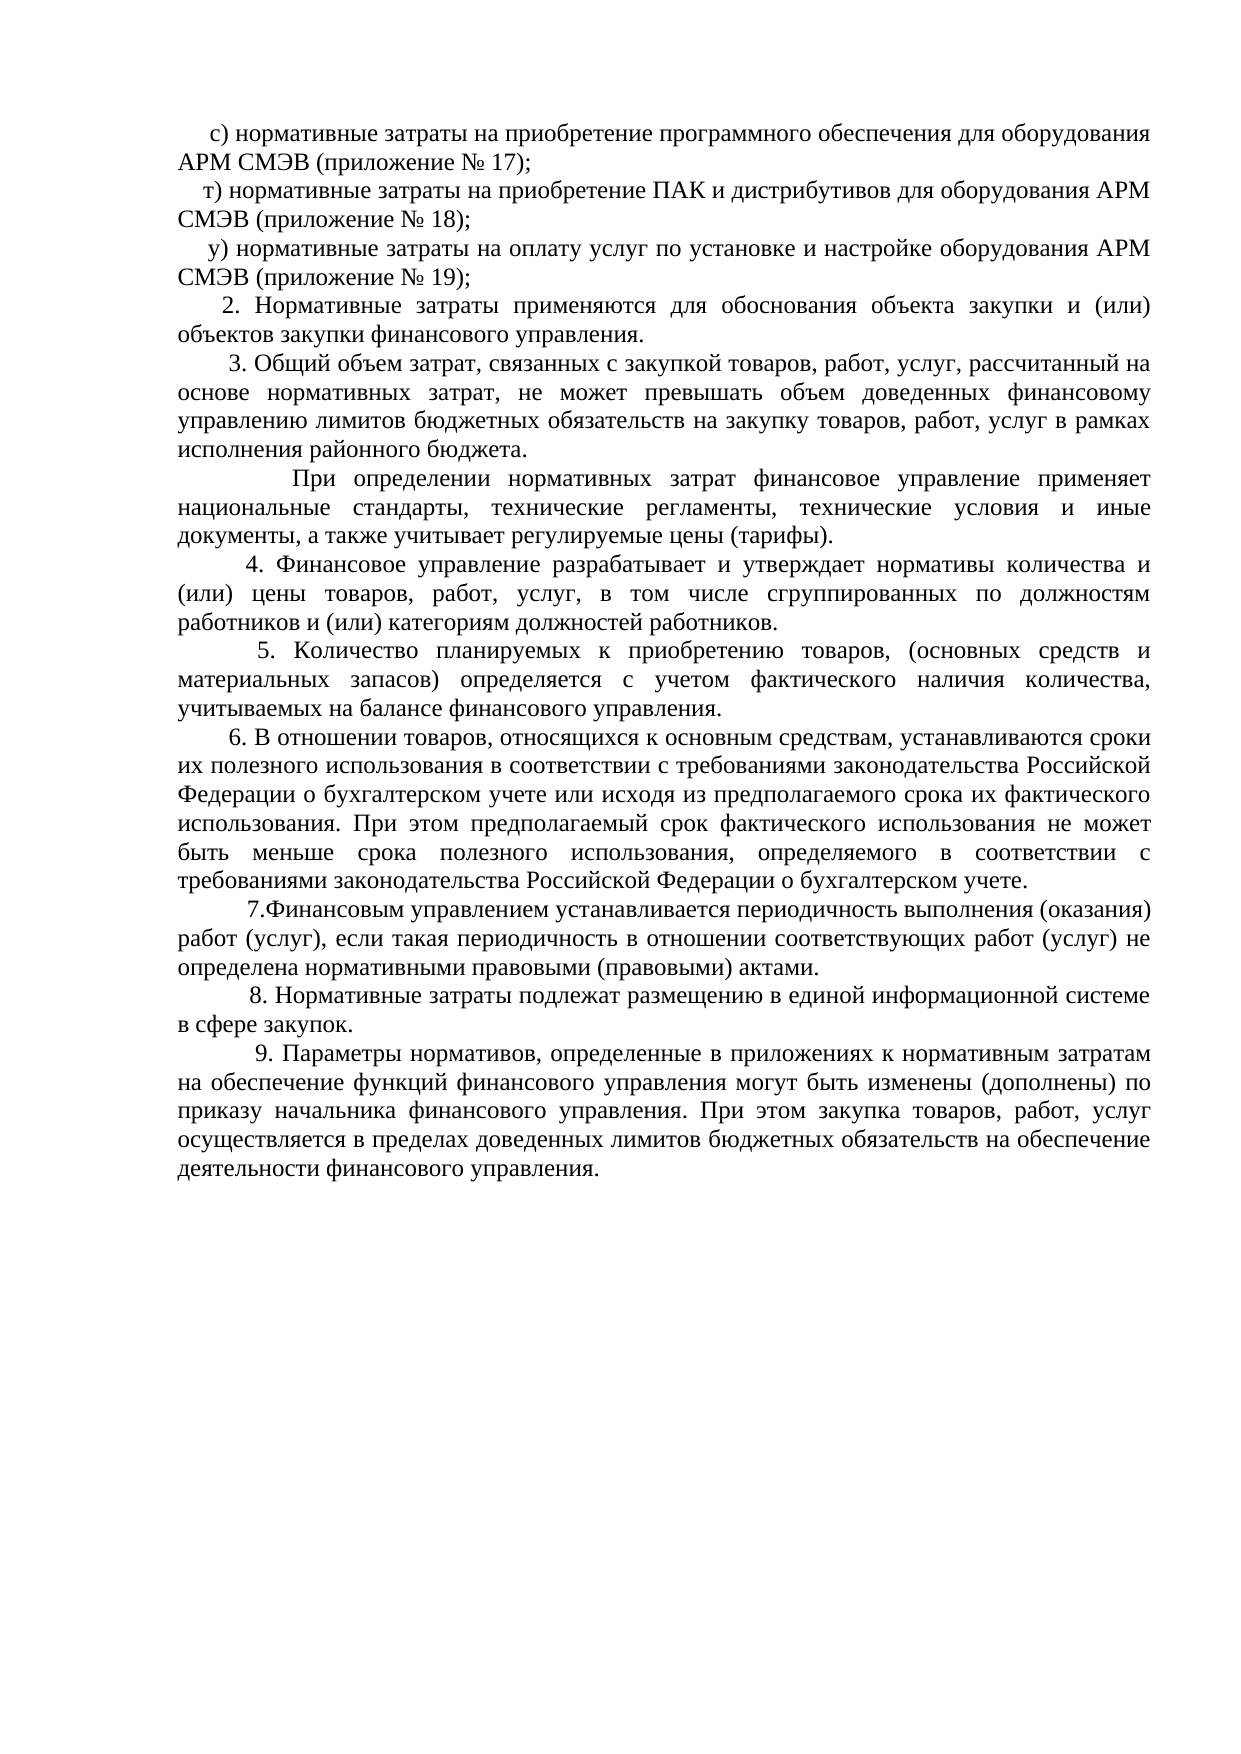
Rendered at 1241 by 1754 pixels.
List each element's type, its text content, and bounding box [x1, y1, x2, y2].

text 4. Финансовое управление разрабатывает и утверждает нормативы количества и (или) цены товаров, работ, услуг, в том числе сгруппированных по должностям работников и (или) категориям должностей работников. [177, 549, 1152, 636]
text 8. Нормативные затраты подлежат размещению в единой информационной системе в сфере закупок. [177, 981, 1152, 1038]
text 3. Общий объем затрат, связанных с закупкой товаров, работ, услуг, рассчитанный на основе нормативных затрат, не может превышать объем доведенных финансовому управлению лимитов бюджетных обязательств на закупку товаров, работ, услуг в рамках исполнения районного бюджета. [177, 348, 1152, 463]
text 6. В отношении товаров, относящихся к основным средствам, устанавливаются сроки их полезного использования в соответствии с требованиями законодательства Российской Федерации о бухгалтерском учете или исходя из предполагаемого срока их фактического использования. При этом предполагаемый срок фактического использования не может быть меньше срока полезного использования, определяемого в соответствии с требованиями законодательства Российской Федерации о бухгалтерском учете. [177, 722, 1152, 894]
text с) нормативные затраты на приобретение программного обеспечения для оборудования АРМ СМЭВ (приложение № 17); [177, 118, 1152, 176]
text 7.Финансовым управлением устанавливается периодичность выполнения (оказания) работ (услуг), если такая периодичность в отношении соответствующих работ (услуг) не определена нормативными правовыми (правовыми) актами. [177, 894, 1152, 981]
text 9. Параметры нормативов, определенные в приложениях к нормативным затратам на обеспечение функций финансового управления могут быть изменены (дополнены) по приказу начальника финансового управления. При этом закупка товаров, работ, услуг осуществляется в пределах доведенных лимитов бюджетных обязательств на обеспечение деятельности финансового управления. [177, 1038, 1152, 1182]
text 5. Количество планируемых к приобретению товаров, (основных средств и материальных запасов) определяется с учетом фактического наличия количества, учитываемых на балансе финансового управления. [177, 636, 1152, 722]
text у) нормативные затраты на оплату услуг по установке и настройке оборудования АРМ СМЭВ (приложение № 19); [177, 233, 1152, 291]
text 2. Нормативные затраты применяются для обоснования объекта закупки и (или) объектов закупки финансового управления. [177, 291, 1152, 348]
text т) нормативные затраты на приобретение ПАК и дистрибутивов для оборудования АРМ СМЭВ (приложение № 18); [177, 176, 1152, 233]
text При определении нормативных затрат финансовое управление применяет национальные стандарты, технические регламенты, технические условия и иные документы, а также учитывает регулируемые цены (тарифы). [177, 463, 1152, 549]
